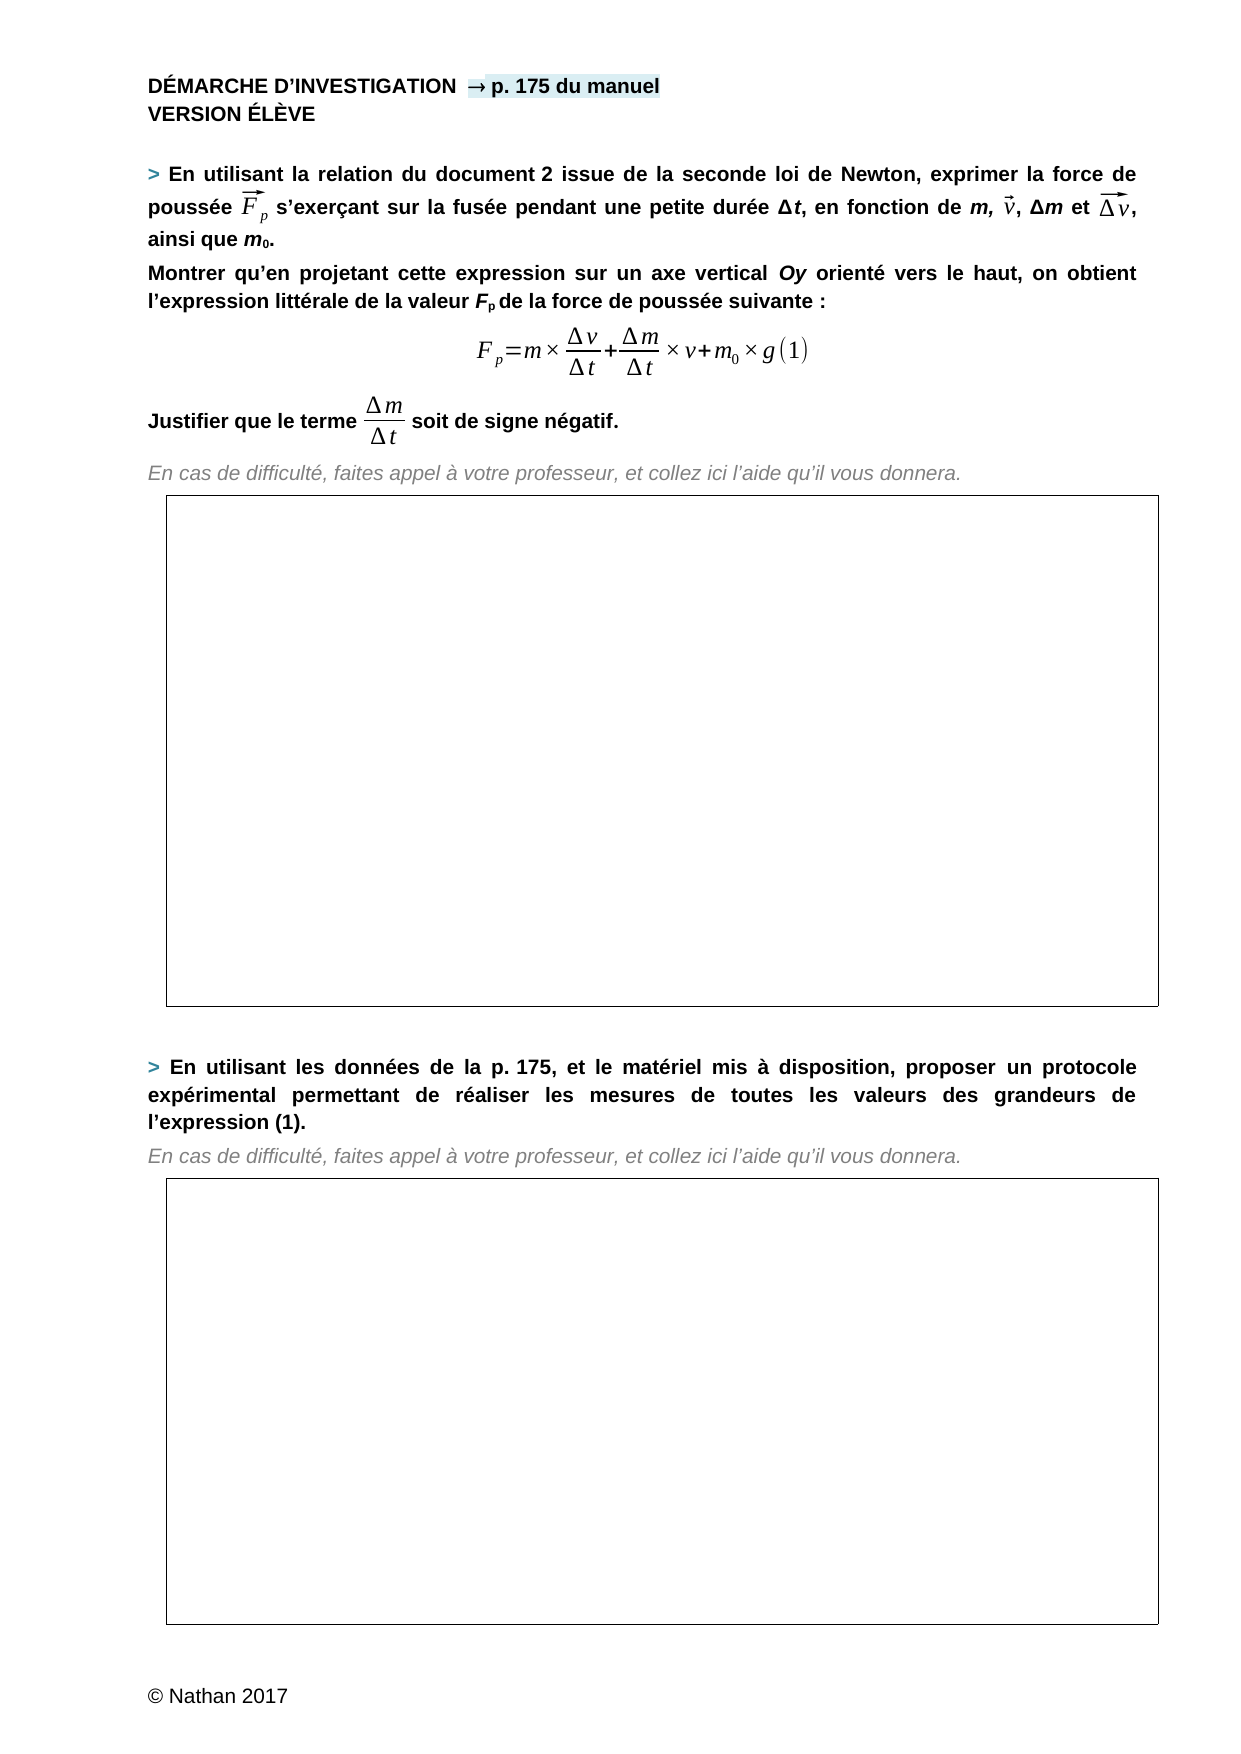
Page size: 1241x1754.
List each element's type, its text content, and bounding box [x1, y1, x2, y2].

text Montrer qu’en projetant cette expression sur un axe vertical Oy orienté vers le haut, on obtient l’expression littérale de la valeur Fp de la force de poussée suivante : [148, 261, 1137, 312]
text En cas de difficulté, faites appel à votre professeur, et collez ici l’aide qu’il vous donnera. [148, 1144, 1137, 1168]
text Justifier que le terme soit de signe négatif. [148, 392, 1137, 451]
text En cas de difficulté, faites appel à votre professeur, et collez ici l’aide qu’il vous donnera. [148, 461, 1137, 485]
text > En utilisant les données de la p. 175, et le matériel mis à disposition, proposer un protocole expérimental permettant de réaliser les mesures de toutes les valeurs des grandeurs de l’expression (1). [148, 1055, 1137, 1134]
text > En utilisant la relation du document 2 issue de la seconde loi de Newton, exprimer la force de poussée s’exerçant sur la fusée pendant une petite durée Δt, en fonction de m, , Δm et , ainsi que m0. [148, 162, 1137, 251]
